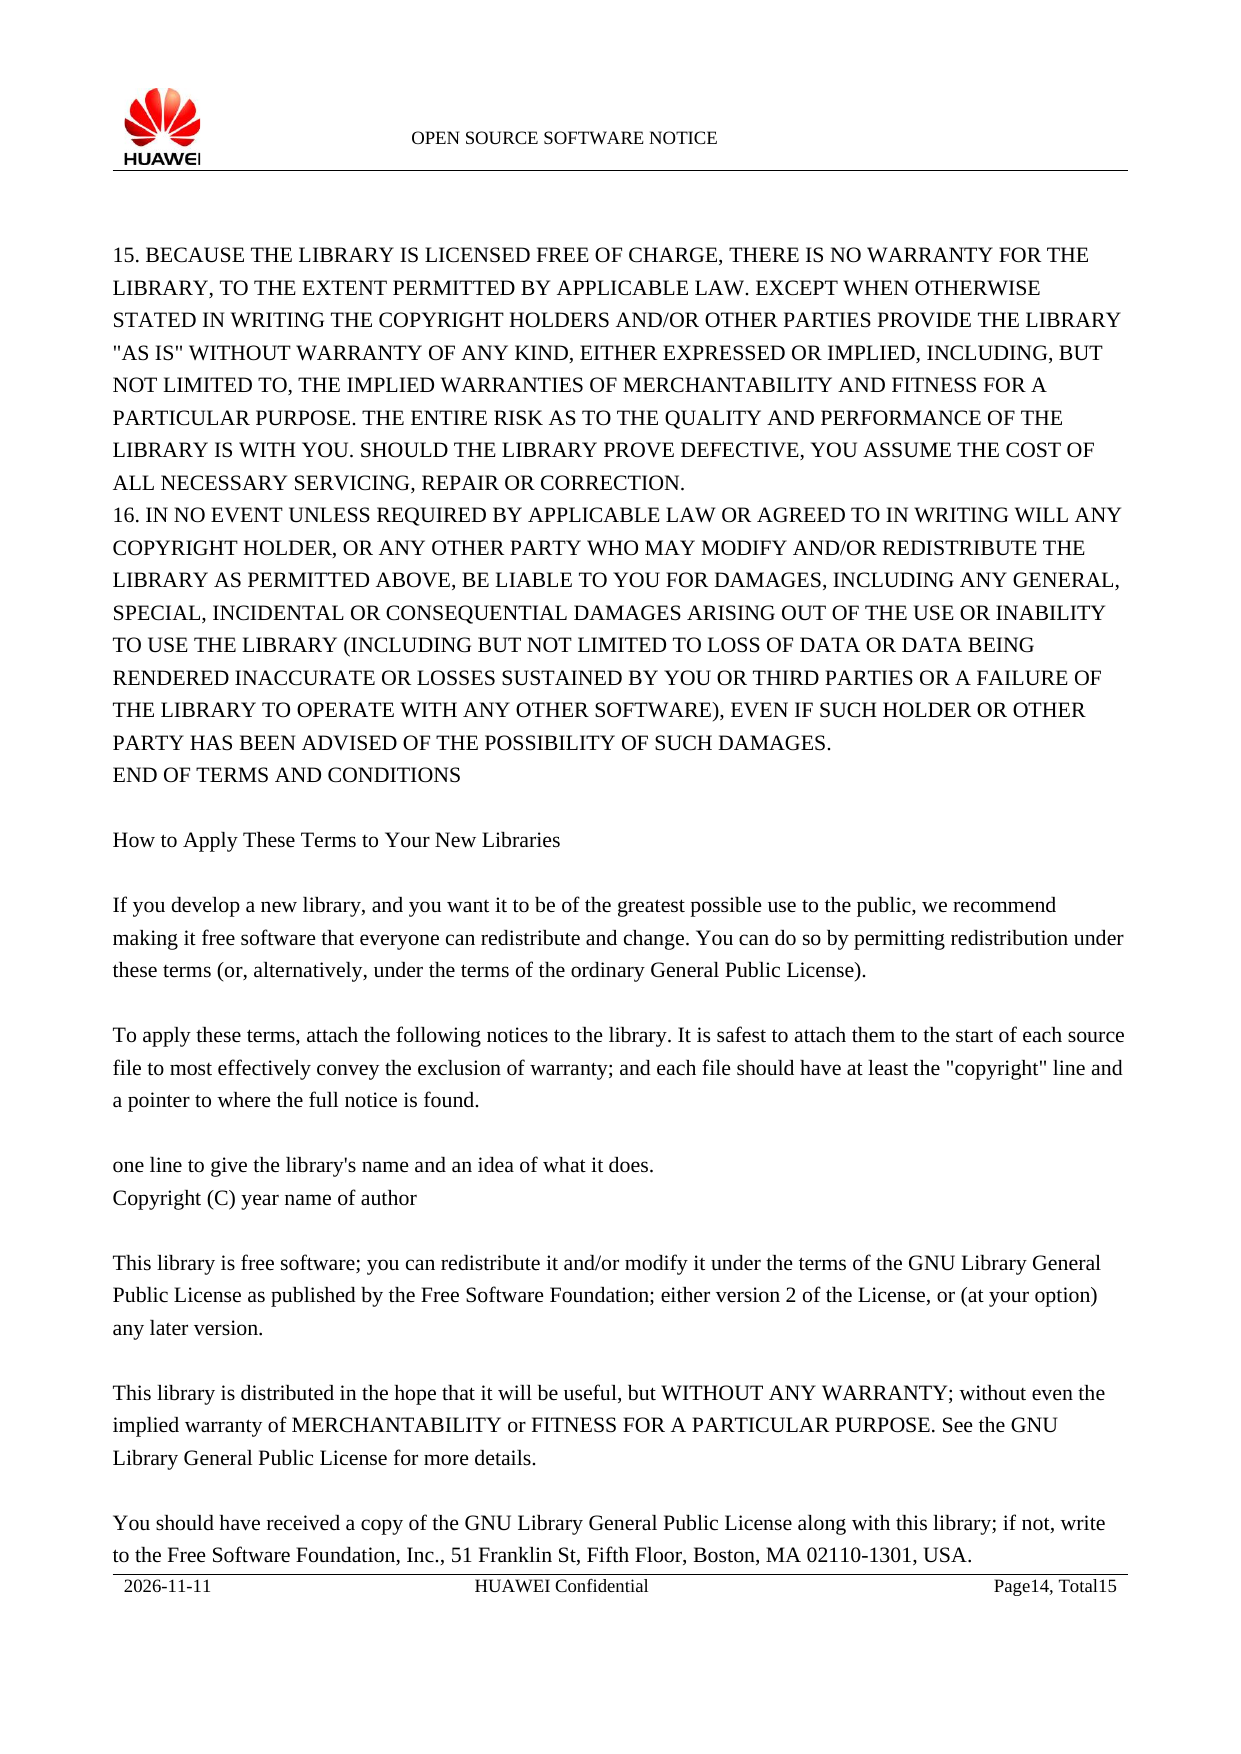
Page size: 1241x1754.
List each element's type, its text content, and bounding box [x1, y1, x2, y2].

picture [124, 88, 201, 165]
